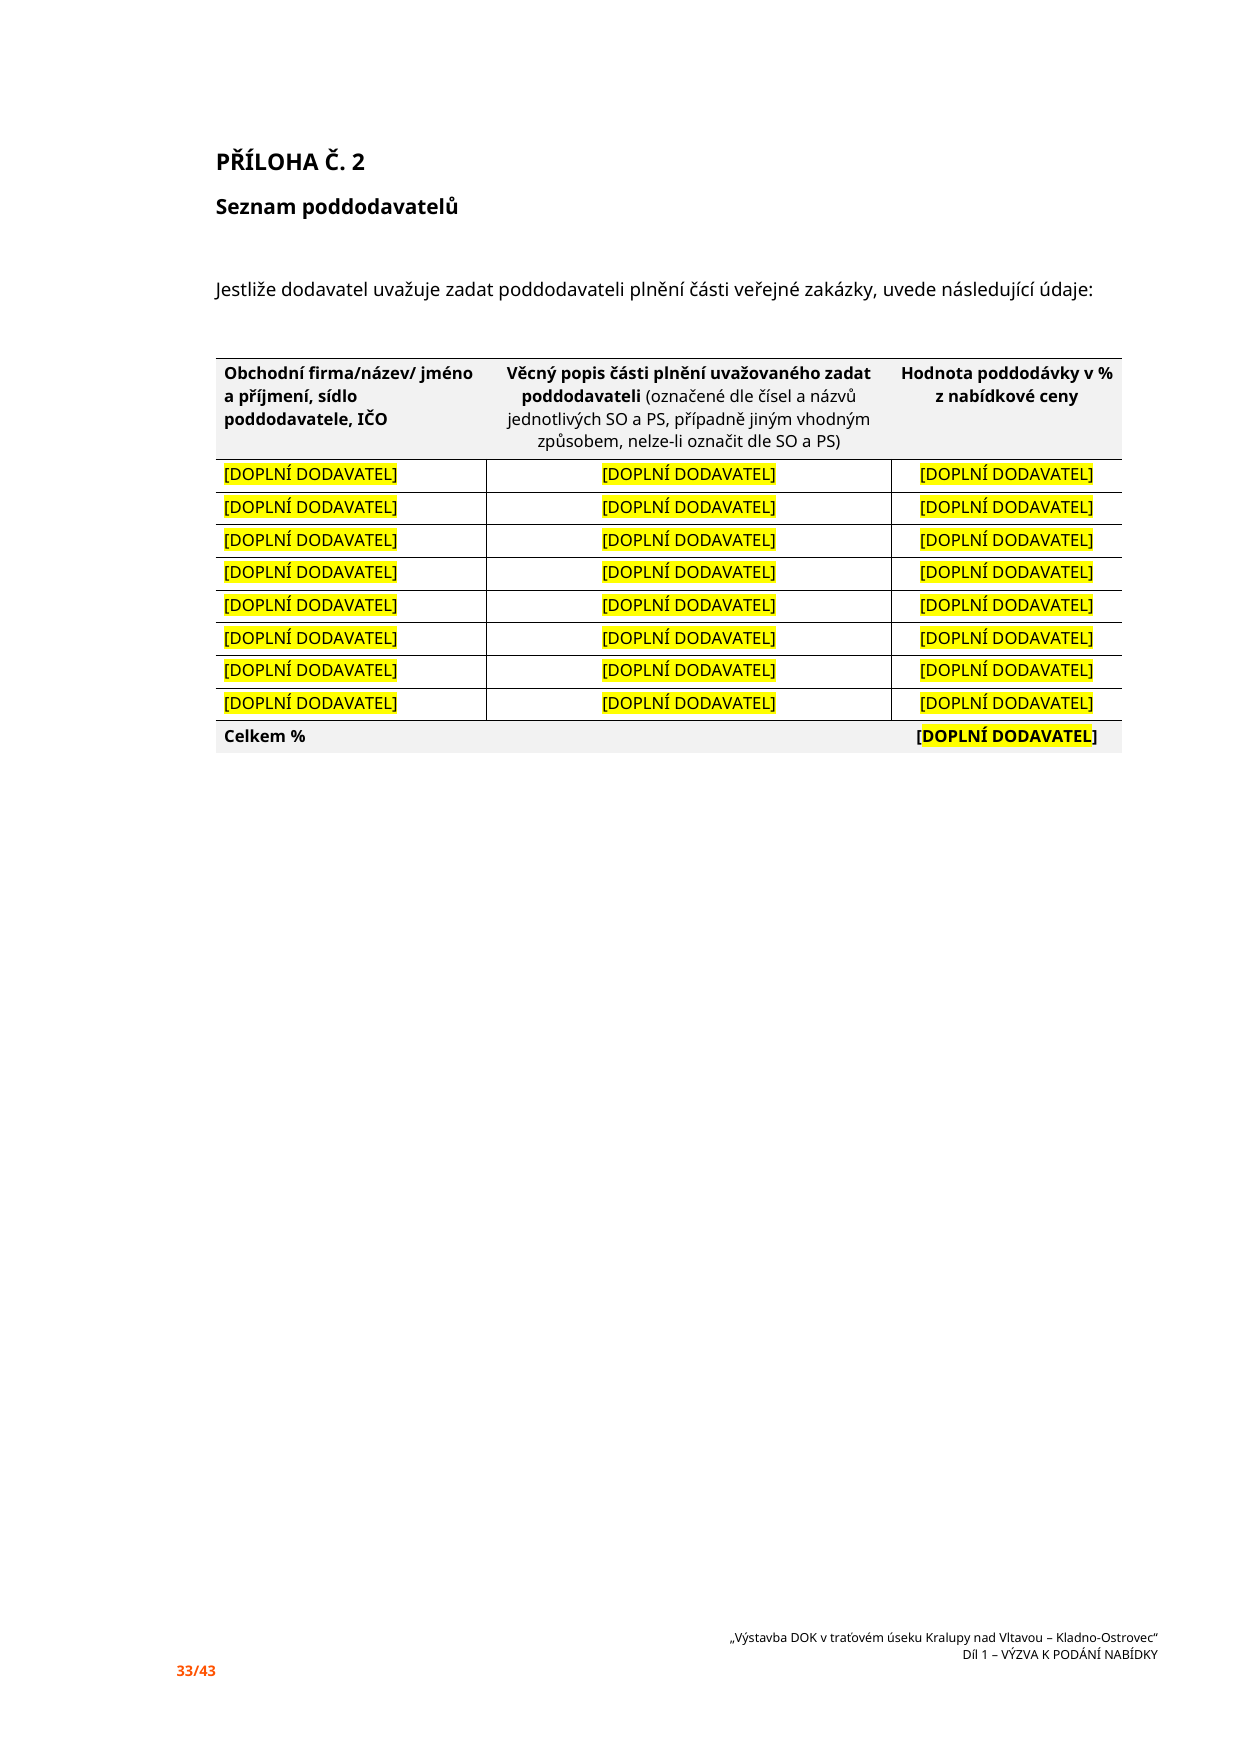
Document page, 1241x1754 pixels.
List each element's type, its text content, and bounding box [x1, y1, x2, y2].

table_cell [DOPLNÍ DODAVATEL] [487, 591, 891, 622]
table_cell [DOPLNÍ DODAVATEL] [892, 591, 1122, 622]
table_cell [DOPLNÍ DODAVATEL] [216, 493, 486, 524]
table_cell [DOPLNÍ DODAVATEL] [216, 460, 486, 491]
table_cell [DOPLNÍ DODAVATEL] [216, 525, 486, 557]
table_cell [DOPLNÍ DODAVATEL] [892, 460, 1122, 491]
table_header Věcný popis části plnění uvažovaného zadat poddodavateli (označené dle čísel a názvů jednotlivých SO a PS, případně jiným vhodným způsobem, nelze-li označit dle SO a PS) [486, 359, 891, 459]
table_cell [DOPLNÍ DODAVATEL] [487, 558, 891, 589]
table_cell [DOPLNÍ DODAVATEL] [487, 460, 891, 491]
table_cell [DOPLNÍ DODAVATEL] [216, 623, 486, 655]
table_cell [DOPLNÍ DODAVATEL] [487, 623, 891, 655]
table_header Hodnota poddodávky v % z nabídkové ceny [891, 359, 1122, 459]
table_cell [DOPLNÍ DODAVATEL] [216, 689, 486, 720]
table_cell [DOPLNÍ DODAVATEL] [892, 558, 1122, 589]
table_cell [DOPLNÍ DODAVATEL] [892, 689, 1122, 720]
table_cell [DOPLNÍ DODAVATEL] [216, 656, 486, 688]
table_cell [DOPLNÍ DODAVATEL] [891, 721, 1122, 753]
table_cell [DOPLNÍ DODAVATEL] [216, 558, 486, 589]
table_cell [DOPLNÍ DODAVATEL] [216, 591, 486, 622]
table_header Obchodní firma/název/ jméno a příjmení, sídlo poddodavatele, IČO [216, 359, 486, 459]
table_cell [DOPLNÍ DODAVATEL] [487, 656, 891, 688]
text Jestliže dodavatel uvažuje zadat poddodavateli plnění části veřejné zakázky, uvede následující údaje: [216, 277, 1122, 302]
table_cell [DOPLNÍ DODAVATEL] [487, 493, 891, 524]
table_cell Celkem % [216, 721, 486, 753]
table_cell [DOPLNÍ DODAVATEL] [892, 656, 1122, 688]
text Seznam poddodavatelů [216, 192, 1122, 221]
table_cell [DOPLNÍ DODAVATEL] [892, 493, 1122, 524]
table_cell [DOPLNÍ DODAVATEL] [487, 525, 891, 557]
table_cell [486, 721, 891, 753]
text Příloha č. 2 [216, 146, 1122, 177]
table_cell [DOPLNÍ DODAVATEL] [487, 689, 891, 720]
table_cell [DOPLNÍ DODAVATEL] [892, 525, 1122, 557]
table_cell [DOPLNÍ DODAVATEL] [892, 623, 1122, 655]
